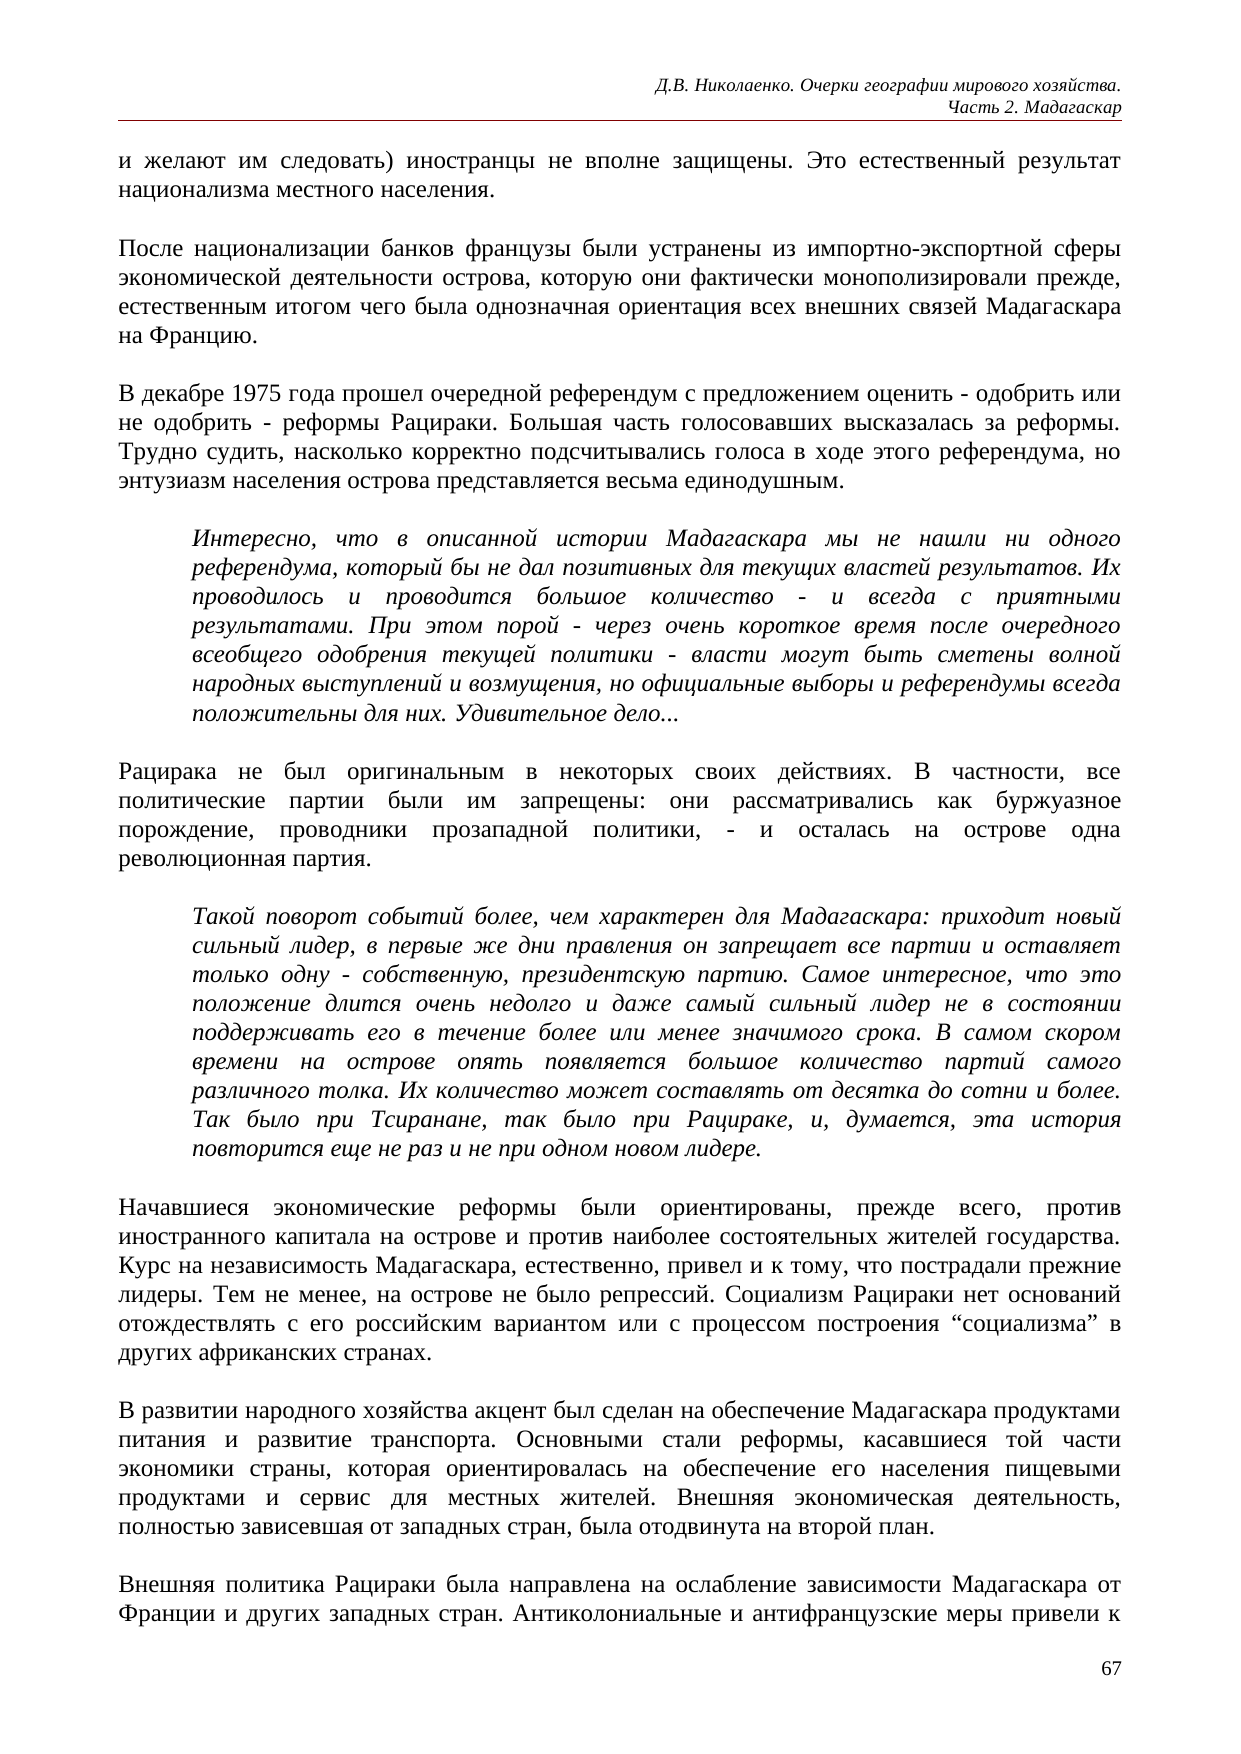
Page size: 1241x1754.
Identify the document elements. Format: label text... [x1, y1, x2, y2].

text Интересно, что в описанной истории Мадагаскара мы не нашли ни одного референдума, который бы не дал позитивных для текущих властей результатов. Их проводилось и проводится большое количество - и всегда с приятными результатами. При этом порой - через очень короткое время после очередного всеобщего одобрения текущей политики - власти могут быть сметены волной народных выступлений и возмущения, но официальные выборы и референдумы всегда положительны для них. Удивительное дело... [192, 523, 1122, 726]
text После национализации банков французы были устранены из импортно-экспортной сферы экономической деятельности острова, которую они фактически монополизировали прежде, естественным итогом чего была однозначная ориентация всех внешних связей Мадагаскара на Францию. [118, 232, 1122, 349]
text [118, 145, 1122, 203]
text В развитии народного хозяйства акцент был сделан на обеспечение Мадагаскара продуктами питания и развитие транспорта. Основными стали реформы, касавшиеся той части экономики страны, которая ориентировалась на обеспечение его населения пищевыми продуктами и сервис для местных жителей. Внешняя экономическая деятельность, полностью зависевшая от западных стран, была отодвинута на второй план. [118, 1395, 1122, 1540]
text В декабре 1975 года прошел очередной референдум с предложением оценить - одобрить или не одобрить - реформы Рацираки. Большая часть голосовавших высказалась за реформы. Трудно судить, насколько корректно подсчитывались голоса в ходе этого референдума, но энтузиазм населения острова представляется весьма единодушным. [118, 378, 1122, 494]
text Начавшиеся экономические реформы были ориентированы, прежде всего, против иностранного капитала на острове и против наиболее состоятельных жителей государства. Курс на независимость Мадагаскара, естественно, привел и к тому, что пострадали прежние лидеры. Тем не менее, на острове не было репрессий. Социализм Рацираки нет оснований отождествлять с его российским вариантом или с процессом построения “социализма” в других африканских странах. [118, 1191, 1122, 1366]
text Рацирака не был оригинальным в некоторых своих действиях. В частности, все политические партии были им запрещены: они рассматривались как буржуазное порождение, проводники прозападной политики, - и осталась на острове одна революционная партия. [118, 756, 1122, 872]
text Такой поворот событий более, чем характерен для Мадагаскара: приходит новый сильный лидер, в первые же дни правления он запрещает все партии и оставляет только одну - собственную, президентскую партию. Самое интересное, что это положение длится очень недолго и даже самый сильный лидер не в состоянии поддерживать его в течение более или менее значимого срока. В самом скором времени на острове опять появляется большое количество партий самого различного толка. Их количество может составлять от десятка до сотни и более. Так было при Тсиранане, так было при Рацираке, и, думается, эта история повторится еще не раз и не при одном новом лидере. [192, 901, 1122, 1162]
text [118, 1569, 1122, 1627]
